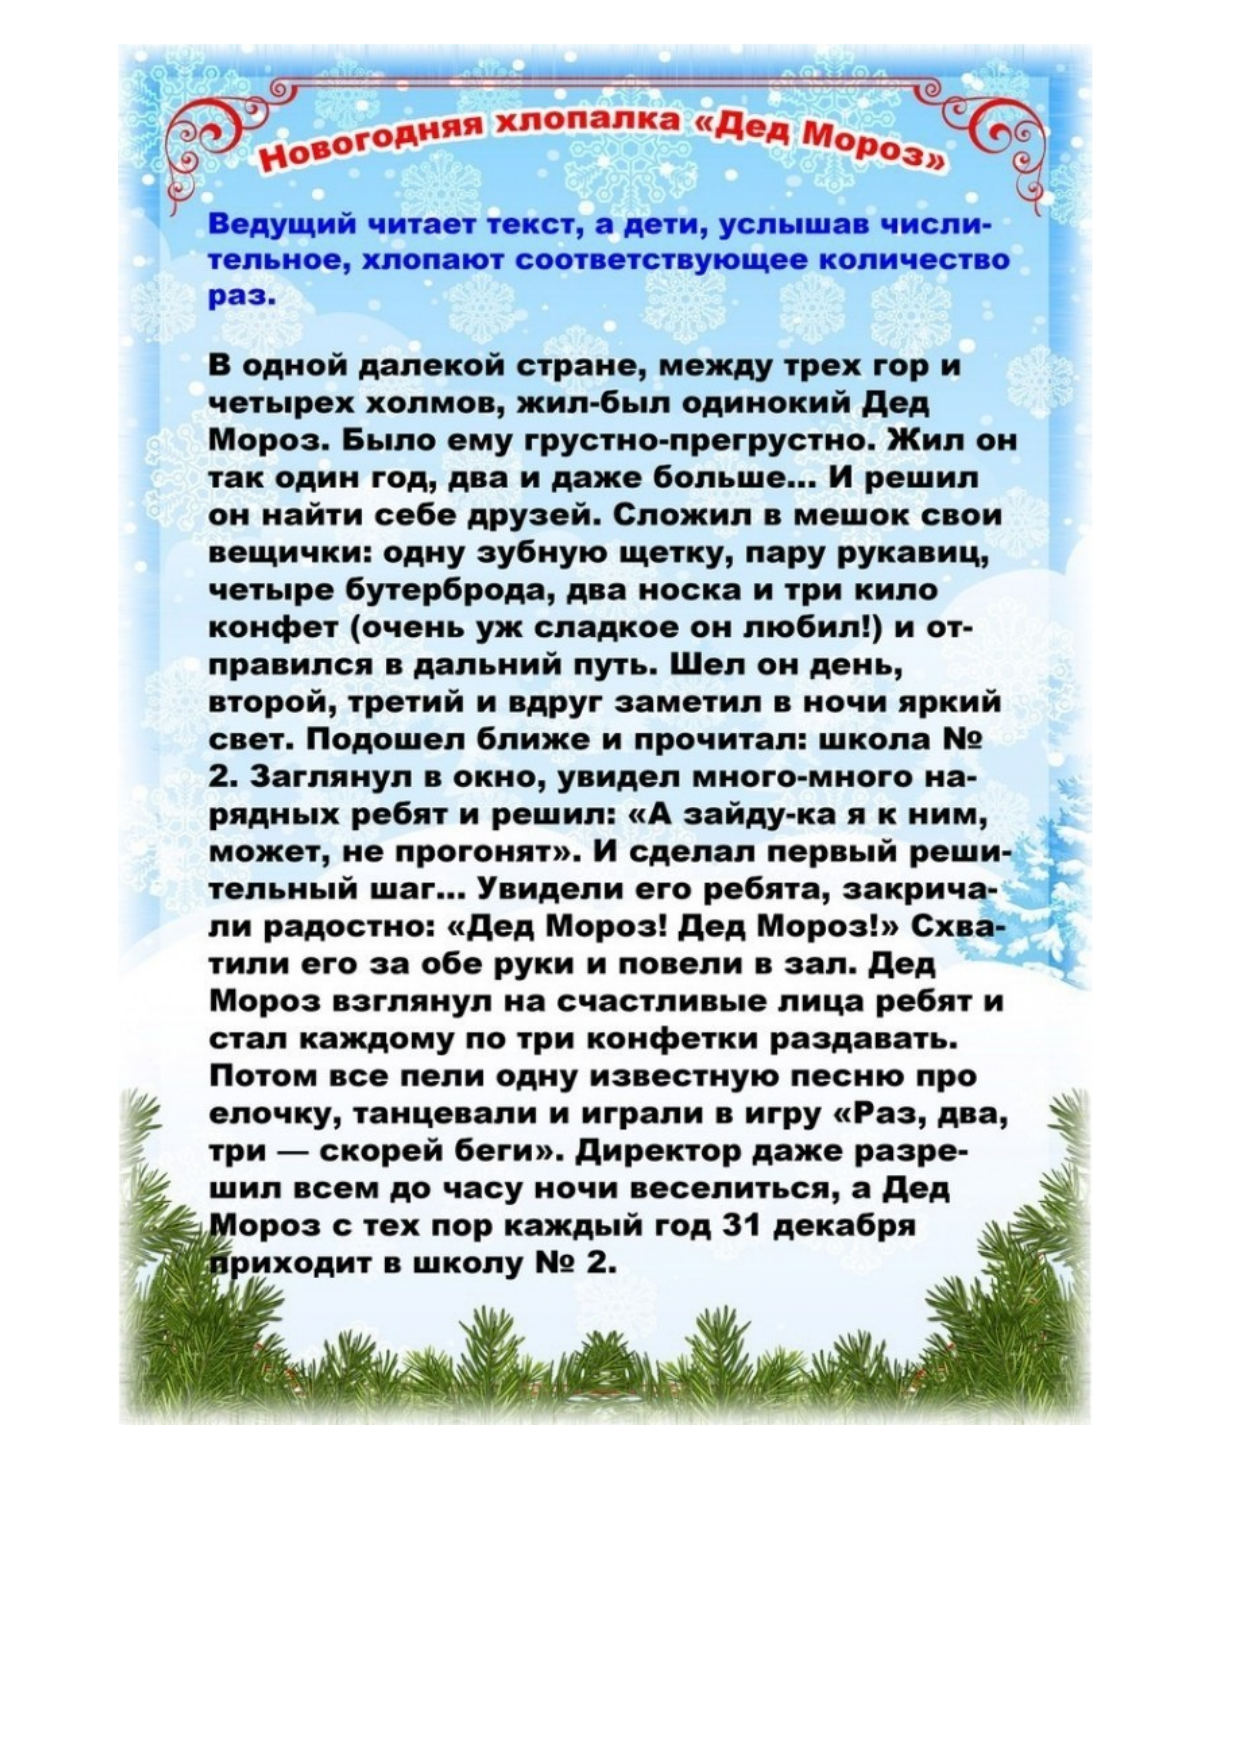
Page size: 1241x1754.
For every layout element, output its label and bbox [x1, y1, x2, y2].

picture [118, 44, 1093, 1425]
